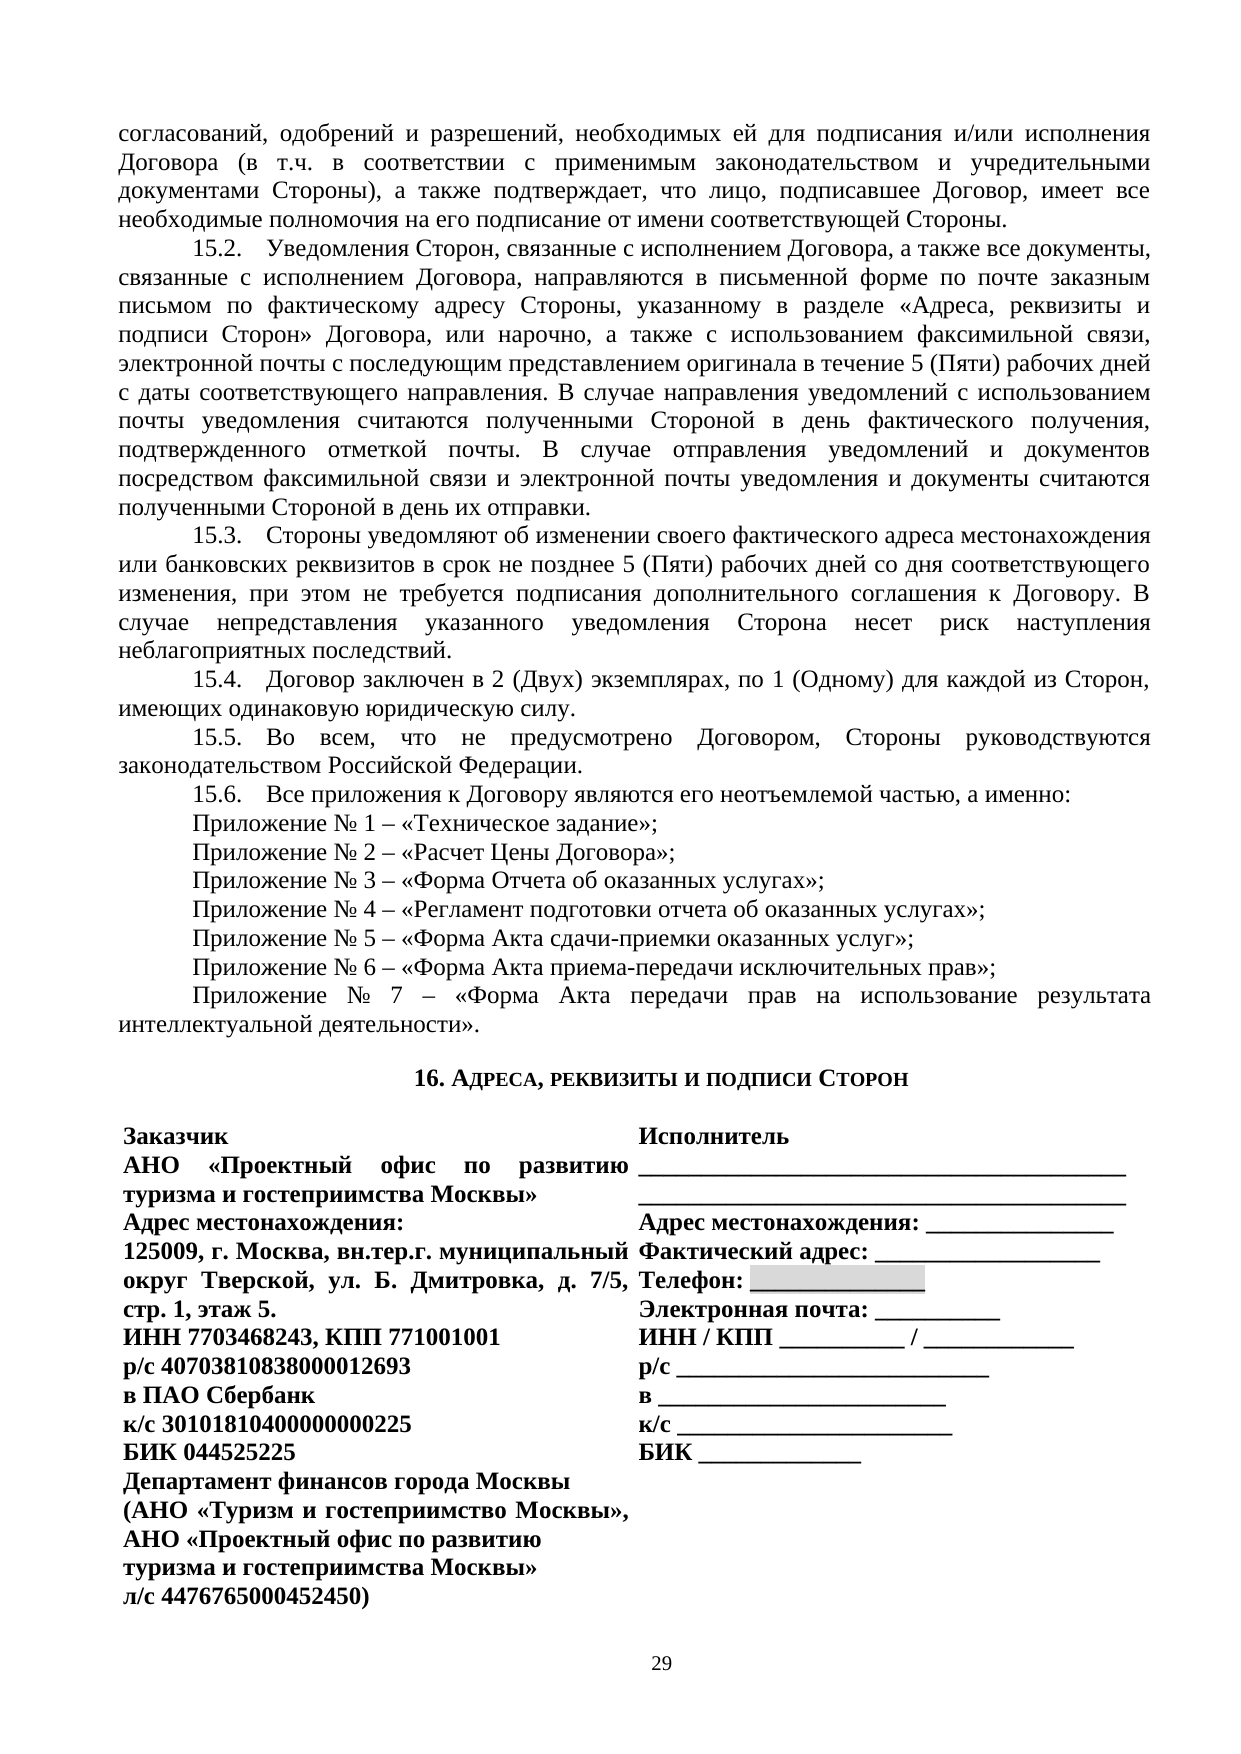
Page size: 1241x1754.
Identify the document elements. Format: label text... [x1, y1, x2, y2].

list Все приложения к Договору являются его неотъемлемой частью, а именно: [118, 779, 1152, 808]
list Уведомления Сторон, связанные с исполнением Договора, а также все документы, связанные с исполнением Договора, направляются в письменной форме по почте заказным письмом по фактическому адресу Стороны, указанному в разделе «Адреса, реквизиты и подписи Сторон» Договора, или нарочно, а также с использованием факсимильной связи, электронной почты с последующим представлением оригинала в течение 5 (Пяти) рабочих дней с даты соответствующего направления. В случае направления уведомлений с использованием почты уведомления считаются полученными Стороной в день фактического получения, подтвержденного отметкой почты. В случае отправления уведомлений и документов посредством факсимильной связи и электронной почты уведомления и документы считаются полученными Стороной в день их отправки. [118, 233, 1152, 521]
list Стороны уведомляют об изменении своего фактического адреса местонахождения или банковских реквизитов в срок не позднее 5 (Пяти) рабочих дней со дня соответствующего изменения, при этом не требуется подписания дополнительного соглашения к Договору. В случае непредставления указанного уведомления Сторона несет риск наступления неблагоприятных последствий. [118, 521, 1152, 664]
list Адреса, реквизиты и подписи Сторон [413, 1063, 1152, 1092]
text Приложение № 7 – «Форма Акта передачи прав на использование результата интеллектуальной деятельности». [118, 981, 1152, 1038]
text Приложение № 5 – «Форма Акта сдачи-приемки оказанных услуг»; [118, 923, 1152, 952]
text Приложение № 2 – «Расчет Цены Договора»; [118, 837, 1152, 866]
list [118, 118, 1152, 233]
text Приложение № 3 – «Форма Отчета об оказанных услугах»; [118, 866, 1152, 894]
list Во всем, что не предусмотрено Договором, Стороны руководствуются законодательством Российской Федерации. [118, 722, 1152, 779]
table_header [118, 1121, 634, 1610]
text Приложение № 6 – «Форма Акта приема-передачи исключительных прав»; [118, 952, 1152, 981]
text Приложение № 1 – «Техническое задание»; [118, 808, 1152, 837]
text Приложение № 4 – «Регламент подготовки отчета об оказанных услугах»; [118, 894, 1152, 923]
list Договор заключен в 2 (Двух) экземплярах, по 1 (Одному) для каждой из Сторон, имеющих одинаковую юридическую силу. [118, 664, 1152, 722]
